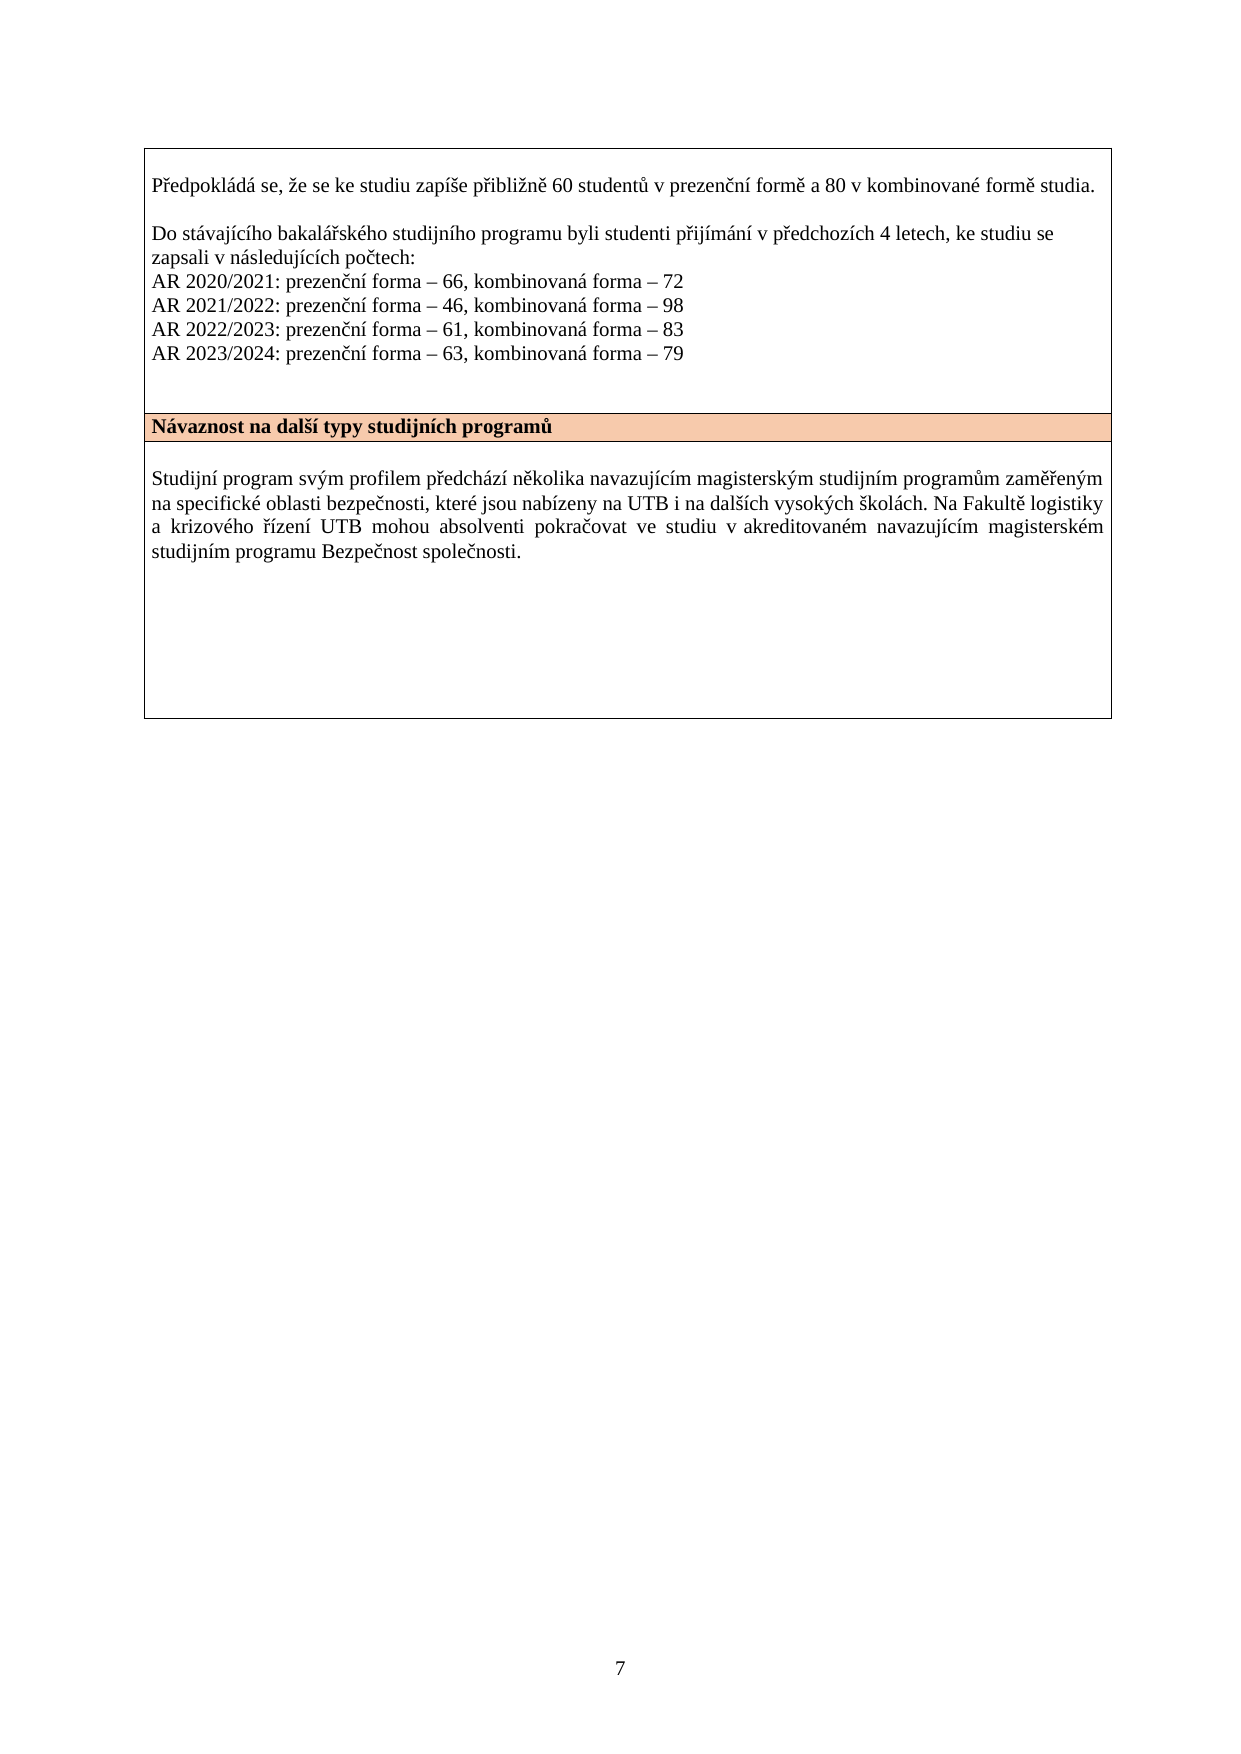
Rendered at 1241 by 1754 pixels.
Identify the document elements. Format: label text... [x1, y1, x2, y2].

table_cell Studijní program svým profilem předchází několika navazujícím magisterským studijním programům zaměřeným na specifické oblasti bezpečnosti, které jsou nabízeny na UTB i na dalších vysokých školách. Na Fakultě logistiky a krizového řízení UTB mohou absolventi pokračovat ve studiu v akreditovaném navazujícím magisterském studijním programu Bezpečnost společnosti. [145, 442, 1111, 717]
table_cell Návaznost na další typy studijních programů [145, 414, 1111, 441]
table_cell Předpokládá se, že se ke studiu zapíše přibližně 60 studentů v prezenční formě a 80 v kombinované formě studia. Do stávajícího bakalářského studijního programu byli studenti přijímání v předchozích 4 letech, ke studiu se zapsali v následujících počtech: AR 2020/2021: prezenční forma – 66, kombinovaná forma – 72 AR 2021/2022: prezenční forma – 46, kombinovaná forma – 98 AR 2022/2023: prezenční forma – 61, kombinovaná forma – 83 AR 2023/2024: prezenční forma – 63, kombinovaná forma – 79 [145, 149, 1111, 413]
